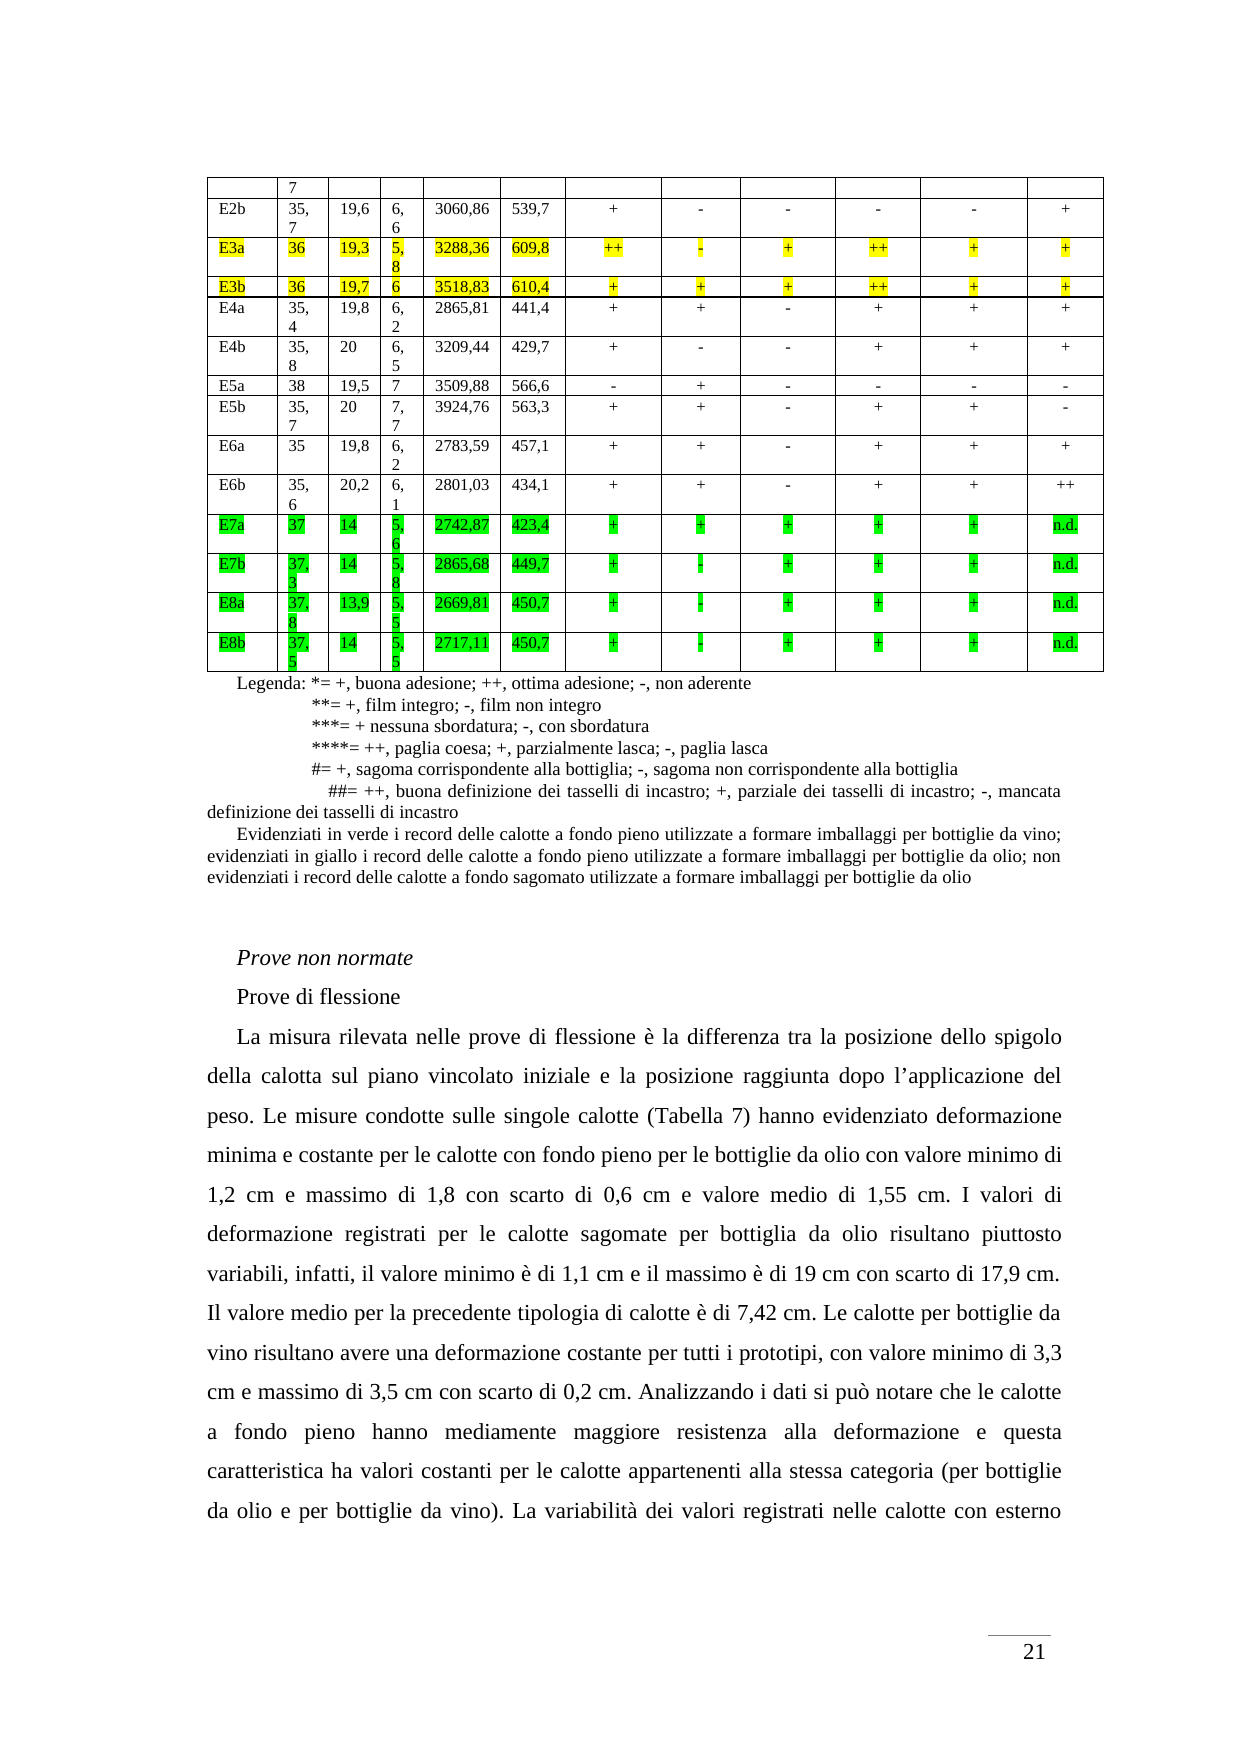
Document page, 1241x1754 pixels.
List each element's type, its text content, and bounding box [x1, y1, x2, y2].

table_cell 35,4 [278, 298, 328, 336]
table_cell n.d. [1028, 633, 1103, 671]
table_cell 19,5 [329, 376, 380, 395]
table_cell 5,6 [400, 515, 423, 553]
table_cell 563,3 [501, 396, 565, 435]
table_cell 35,8 [278, 337, 328, 375]
table_cell + [705, 277, 740, 296]
text **= +, film integro; -, film non integro [207, 693, 1063, 715]
table_cell 37,3 [297, 554, 328, 592]
table_cell + [618, 277, 661, 296]
table_cell E6b [208, 475, 277, 513]
table_cell + [836, 593, 920, 632]
table_cell - [741, 436, 835, 474]
table_cell 2669,81 [424, 593, 500, 632]
table_cell + [921, 515, 1027, 553]
table_cell 19,3 [329, 238, 380, 276]
table_cell E8b [208, 633, 277, 671]
table_cell 5,8 [400, 238, 423, 276]
table_cell n.d. [1028, 554, 1103, 592]
table_cell - [836, 376, 920, 395]
table_cell + [836, 337, 920, 375]
table_cell + [566, 277, 609, 296]
table_cell ++ [888, 277, 920, 296]
table_cell + [662, 376, 740, 395]
table_cell + [921, 178, 1027, 197]
table_cell 6,5 [381, 337, 423, 375]
table_cell + [1028, 178, 1103, 197]
table_cell + [566, 436, 661, 474]
table_cell + [921, 554, 1027, 592]
table_cell E2a [208, 178, 277, 197]
table_cell 13,9 [329, 593, 380, 632]
table_cell 37,5 [297, 633, 328, 671]
table_cell 14 [329, 515, 380, 553]
text Prove non normate [207, 944, 1063, 970]
table_cell 450,7 [501, 633, 565, 671]
table_cell 37,8 [278, 593, 328, 632]
table_cell + [1028, 298, 1103, 336]
table_cell + [1028, 277, 1061, 296]
table_cell 539,7 [501, 199, 565, 237]
table_cell + [566, 396, 661, 435]
table_cell 566,6 [501, 376, 565, 395]
table_cell ++ [836, 277, 869, 296]
table_cell - [921, 376, 1027, 395]
table_cell + [978, 277, 1027, 296]
table_cell 429,7 [501, 337, 565, 375]
table_cell E4a [208, 298, 277, 336]
table_cell 7 [381, 178, 423, 197]
table_cell 3060,86 [424, 199, 500, 237]
table_cell 35,7 [278, 178, 328, 197]
table_cell + [921, 593, 1027, 632]
table_cell + [662, 396, 740, 435]
table_cell + [662, 515, 740, 553]
table_cell + [566, 298, 661, 336]
table_cell - [1028, 376, 1103, 395]
table_cell 14 [329, 633, 380, 671]
table_cell 36 [278, 238, 328, 276]
table_cell ++ [836, 238, 920, 276]
table_cell 36 [305, 277, 328, 296]
table_cell ++ [1028, 475, 1103, 513]
table_cell 2865,81 [424, 298, 500, 336]
table_cell 14 [329, 554, 380, 592]
table_cell n.d. [1028, 593, 1103, 632]
table_cell + [1070, 277, 1103, 296]
table_cell + [662, 298, 740, 336]
table_cell 37 [278, 515, 328, 553]
table_cell E3b [245, 277, 277, 296]
table_cell 601,9 [501, 178, 565, 197]
table_cell + [741, 238, 835, 276]
table_cell E2b [208, 199, 277, 237]
table_cell 20 [329, 337, 380, 375]
table_cell - [741, 396, 835, 435]
table_cell + [921, 277, 969, 296]
table_cell + [921, 238, 1027, 276]
table_cell 20,2 [329, 475, 380, 513]
table_cell 441,4 [501, 298, 565, 336]
table_cell n.d. [1028, 515, 1103, 553]
table_cell 5,5 [381, 593, 423, 632]
table_cell 457,1 [501, 436, 565, 474]
table_cell E5b [208, 396, 277, 435]
text Prove di flessione [207, 983, 1063, 1010]
table_cell + [741, 277, 783, 296]
table_cell E8a [208, 593, 277, 632]
table_cell 2865,68 [424, 554, 500, 592]
table_cell - [741, 298, 835, 336]
table_cell + [836, 436, 920, 474]
table_cell - [566, 376, 661, 395]
table_cell - [741, 475, 835, 513]
table_cell 5,5 [400, 633, 423, 671]
table_cell 6,6 [381, 199, 423, 237]
table_cell 3509,88 [424, 376, 500, 395]
table_cell 19,6 [329, 199, 380, 237]
table_cell + [662, 475, 740, 513]
table_cell + [836, 633, 920, 671]
table_cell + [566, 633, 661, 671]
table_cell + [921, 436, 1027, 474]
table_cell ++ [836, 178, 920, 197]
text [207, 1023, 1063, 1523]
table_cell 19,8 [329, 298, 380, 336]
table_cell + [566, 475, 661, 513]
table_cell 2717,11 [424, 633, 500, 671]
table_cell 35,7 [278, 396, 328, 435]
table_cell + [1028, 337, 1103, 375]
table_cell 2801,03 [424, 475, 500, 513]
table_cell - [836, 199, 920, 237]
table_cell 434,1 [501, 475, 565, 513]
table_cell - [662, 178, 740, 197]
table_cell E4b [208, 337, 277, 375]
table_cell 610,4 [549, 277, 565, 296]
table_cell - [741, 199, 835, 237]
table_cell - [1028, 396, 1103, 435]
text Legenda: *= +, buona adesione; ++, ottima adesione; -, non aderente [207, 672, 1063, 693]
table_cell + [1028, 436, 1103, 474]
text Evidenziati in verde i record delle calotte a fondo pieno utilizzate a formare imballaggi per bottiglie da vino; evidenziati in giallo i record delle calotte a fondo pieno utilizzate a formare imballaggi per bottiglie da olio; non evidenziati i record delle calotte a fondo sagomato utilizzate a formare imballaggi per bottiglie da olio [207, 823, 1063, 888]
table_cell + [741, 515, 835, 553]
table_cell + [836, 515, 920, 553]
table_cell + [566, 199, 661, 237]
table_cell 6 [400, 277, 423, 296]
table_cell 7,7 [381, 396, 423, 435]
text ***= + nessuna sbordatura; -, con sbordatura [207, 715, 1063, 737]
text ##= ++, buona definizione dei tasselli di incastro; +, parziale dei tasselli di incastro; -, mancata definizione dei tasselli di incastro [207, 780, 1063, 823]
table_cell 6,2 [381, 436, 423, 474]
table_cell 609,8 [501, 238, 565, 276]
text ****= ++, paglia coesa; +, parzialmente lasca; -, paglia lasca [207, 737, 1063, 758]
table_cell E6a [208, 436, 277, 474]
table_cell 449,7 [501, 554, 565, 592]
table_cell + [836, 475, 920, 513]
table_cell - [921, 199, 1027, 237]
table_cell + [662, 277, 696, 296]
table_cell + [921, 633, 1027, 671]
table_cell 423,4 [501, 515, 565, 553]
table_cell + [566, 554, 661, 592]
table_cell + [836, 298, 920, 336]
table_cell E7a [208, 515, 277, 553]
table_cell + [836, 554, 920, 592]
table_cell + [662, 436, 740, 474]
table_cell 2783,59 [424, 436, 500, 474]
table_cell 450,7 [501, 593, 565, 632]
table_cell E7b [208, 554, 277, 592]
table_cell + [793, 277, 835, 296]
table_cell + [836, 396, 920, 435]
table_cell 6,1 [381, 475, 423, 513]
table_cell 35,6 [278, 475, 328, 513]
table_cell 3209,44 [424, 337, 500, 375]
table_cell + [921, 475, 1027, 513]
table_cell 2742,87 [424, 515, 500, 553]
table_cell - [741, 337, 835, 375]
table_cell 35,7 [278, 199, 328, 237]
table_cell ++ [566, 238, 661, 276]
table_cell - [662, 238, 740, 276]
table_cell 3246,14 [424, 178, 500, 197]
table_cell 19,7 [329, 178, 380, 197]
table_cell 3288,36 [424, 238, 500, 276]
table_cell - [662, 593, 740, 632]
table_cell - [741, 376, 835, 395]
table_cell + [1028, 238, 1103, 276]
table_cell 6,2 [381, 298, 423, 336]
table_cell + [566, 593, 661, 632]
table_cell + [921, 298, 1027, 336]
table_cell E5a [208, 376, 277, 395]
table_cell - [662, 554, 740, 592]
table_cell 7 [381, 376, 423, 395]
table_cell + [741, 178, 835, 197]
text #= +, sagoma corrispondente alla bottiglia; -, sagoma non corrispondente alla bottiglia [207, 758, 1063, 780]
table_cell + [741, 554, 835, 592]
table_cell 38 [278, 376, 328, 395]
table_cell + [741, 633, 835, 671]
table_cell 19,8 [329, 436, 380, 474]
table_cell - [662, 199, 740, 237]
table_cell + [1028, 199, 1103, 237]
table_cell 35 [278, 436, 328, 474]
table_cell - [662, 337, 740, 375]
table_cell + [921, 337, 1027, 375]
table_cell + [921, 396, 1027, 435]
table_cell 20 [329, 396, 380, 435]
table_cell 3924,76 [424, 396, 500, 435]
table_cell 5,8 [400, 554, 423, 592]
table_cell + [741, 593, 835, 632]
table_cell + [566, 337, 661, 375]
table_cell + [566, 178, 661, 197]
table_cell - [662, 633, 740, 671]
table_cell + [566, 515, 661, 553]
table_cell E3a [208, 238, 277, 276]
